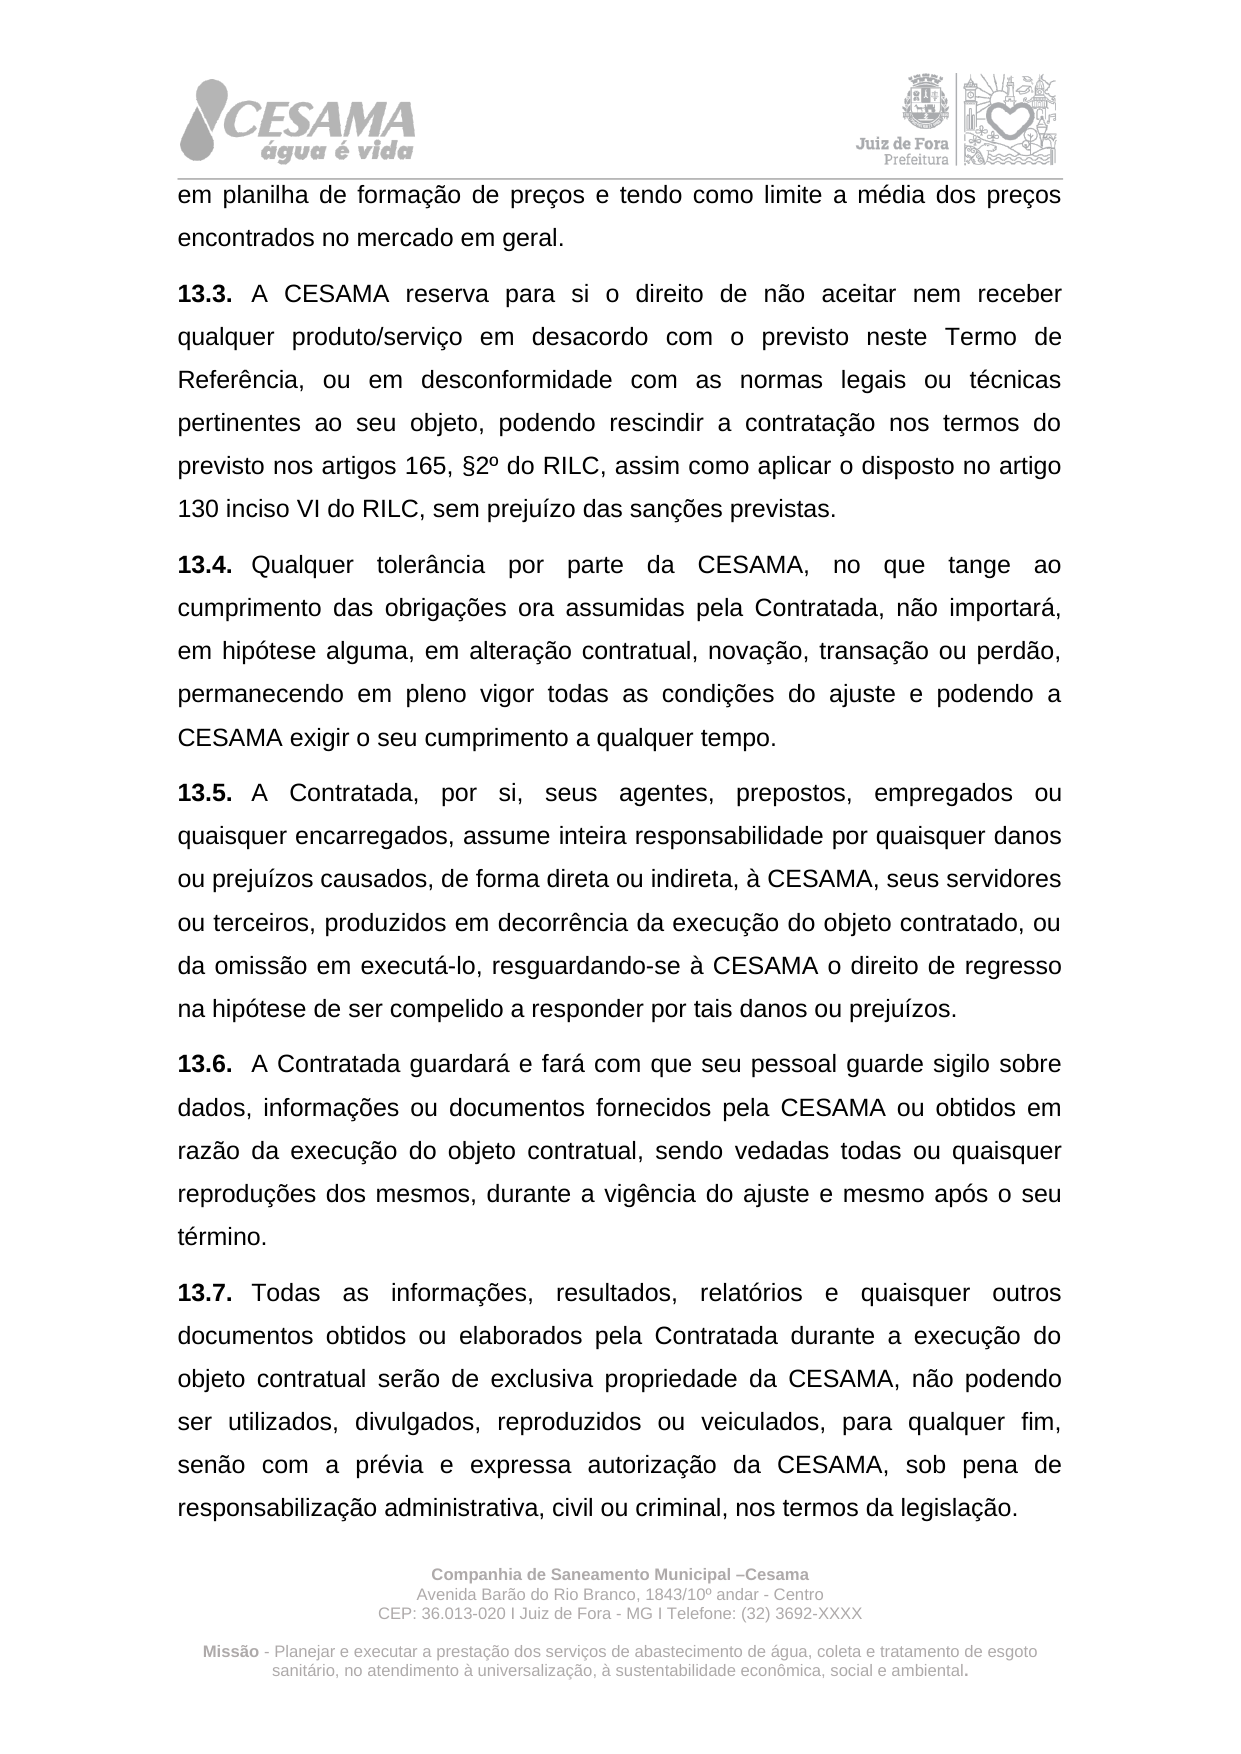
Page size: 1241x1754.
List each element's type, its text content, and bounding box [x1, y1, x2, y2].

list A Contratada, por si, seus agentes, prepostos, empregados ou quaisquer encarregados, assume inteira responsabilidade por quaisquer danos ou prejuízos causados, de forma direta ou indireta, à CESAMA, seus servidores ou terceiros, produzidos em decorrência da execução do objeto contratado, ou da omissão em executá-lo, resguardando-se à CESAMA o direito de regresso na hipótese de ser compelido a responder por tais danos ou prejuízos. [177, 778, 1063, 1022]
list A Contratada guardará e fará com que seu pessoal guarde sigilo sobre dados, informações ou documentos fornecidos pela CESAMA ou obtidos em razão da execução do objeto contratual, sendo vedadas todas ou quaisquer reproduções dos mesmos, durante a vigência do ajuste e mesmo após o seu término. [177, 1049, 1063, 1251]
list Todas as informações, resultados, relatórios e quaisquer outros documentos obtidos ou elaborados pela Contratada durante a execução do objeto contratual serão de exclusiva propriedade da CESAMA, não podendo ser utilizados, divulgados, reproduzidos ou veiculados, para qualquer fim, senão com a prévia e expressa autorização da CESAMA, sob pena de responsabilização administrativa, civil ou criminal, nos termos da legislação. [177, 1277, 1063, 1522]
list A CESAMA reserva para si o direito de não aceitar nem receber qualquer produto/serviço em desacordo com o previsto neste Termo de Referência, ou em desconformidade com as normas legais ou técnicas pertinentes ao seu objeto, podendo rescindir a contratação nos termos do previsto nos artigos 165, §2º do RILC, assim como aplicar o disposto no artigo 130 inciso VI do RILC, sem prejuízo das sanções previstas. [177, 279, 1063, 523]
list Qualquer tolerância por parte da CESAMA, no que tange ao cumprimento das obrigações ora assumidas pela Contratada, não importará, em hipótese alguma, em alteração contratual, novação, transação ou perdão, permanecendo em pleno vigor todas as condições do ajuste e podendo a CESAMA exigir o seu cumprimento a qualquer tempo. [177, 550, 1063, 751]
picture [177, 73, 1064, 180]
